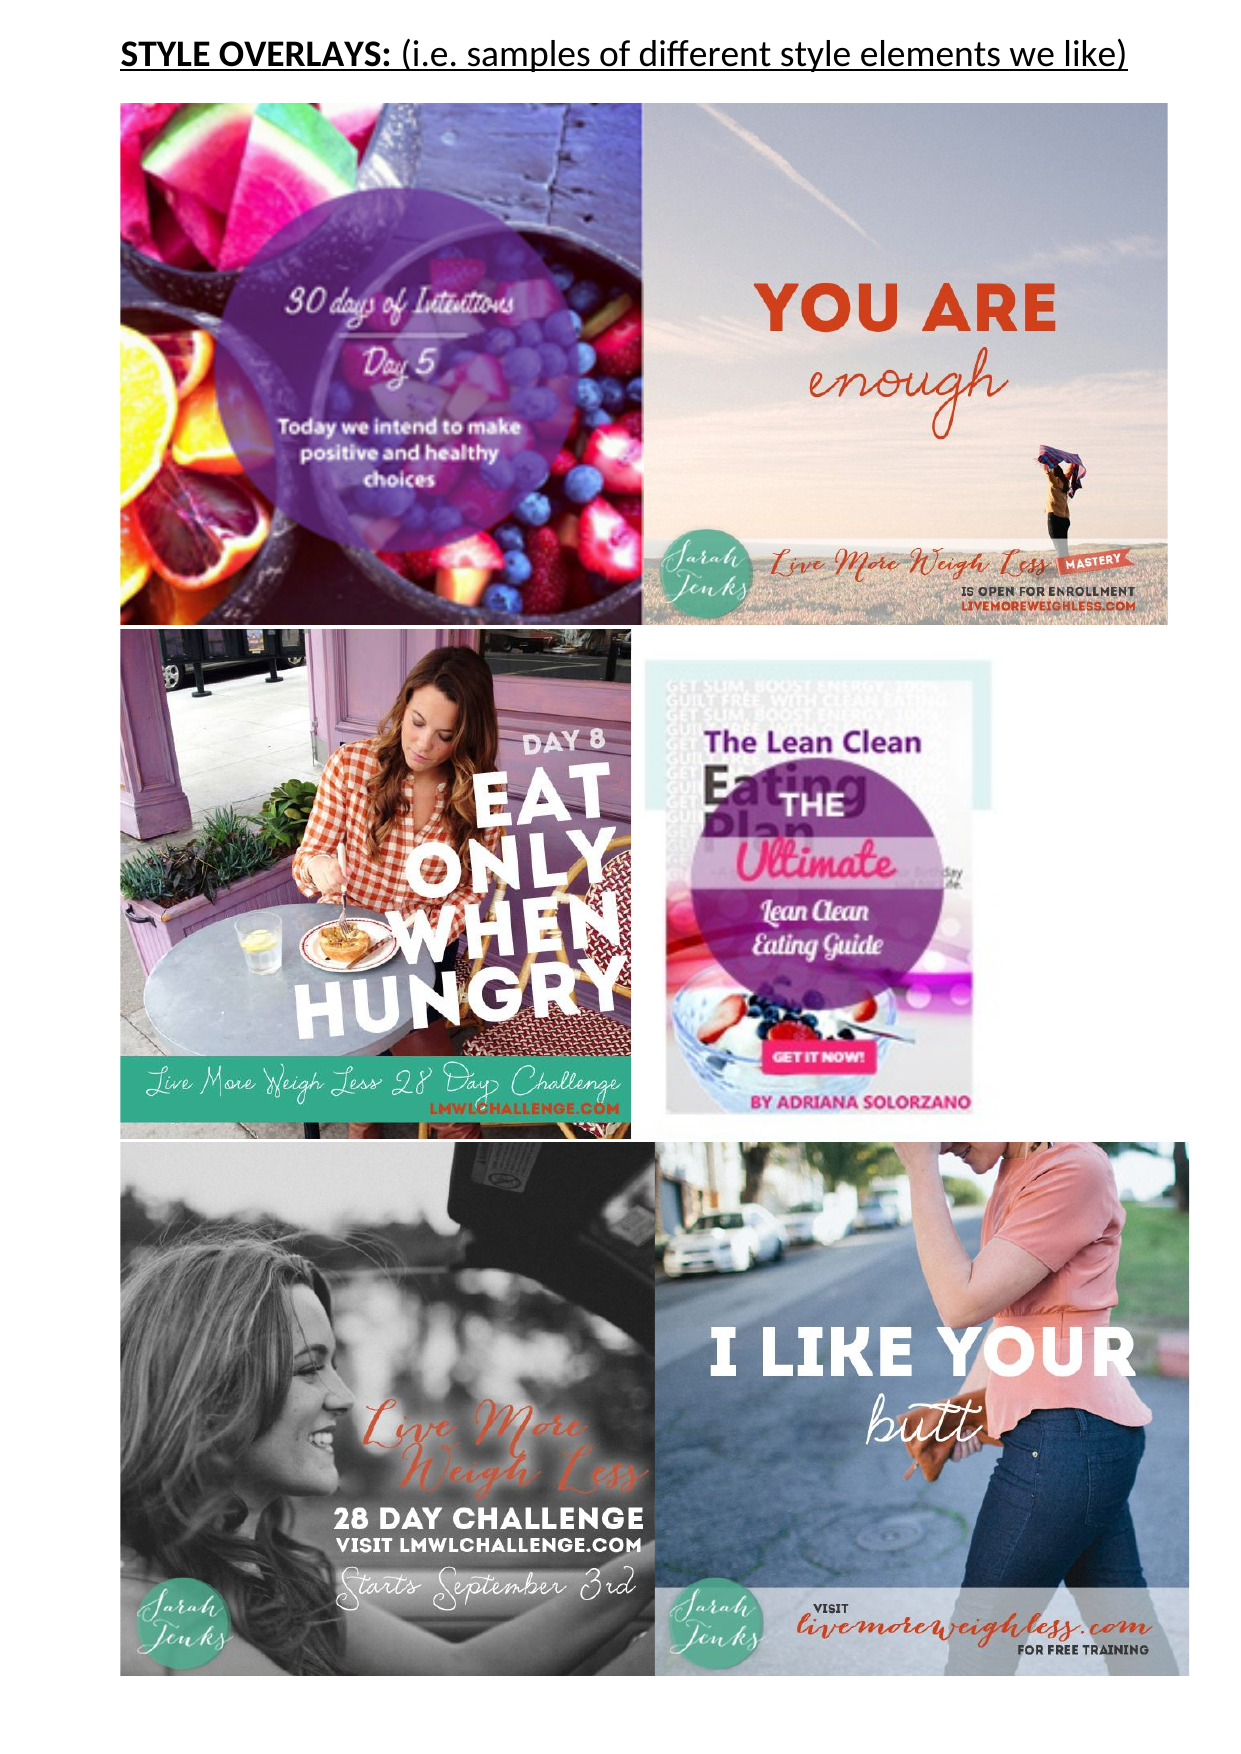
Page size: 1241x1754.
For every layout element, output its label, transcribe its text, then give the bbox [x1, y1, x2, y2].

picture [120, 1142, 1190, 1676]
text STYLE OVERLAYS: (i.e. samples of different style elements we like) [120, 29, 1198, 75]
picture [120, 629, 1005, 1139]
picture [120, 103, 1168, 625]
